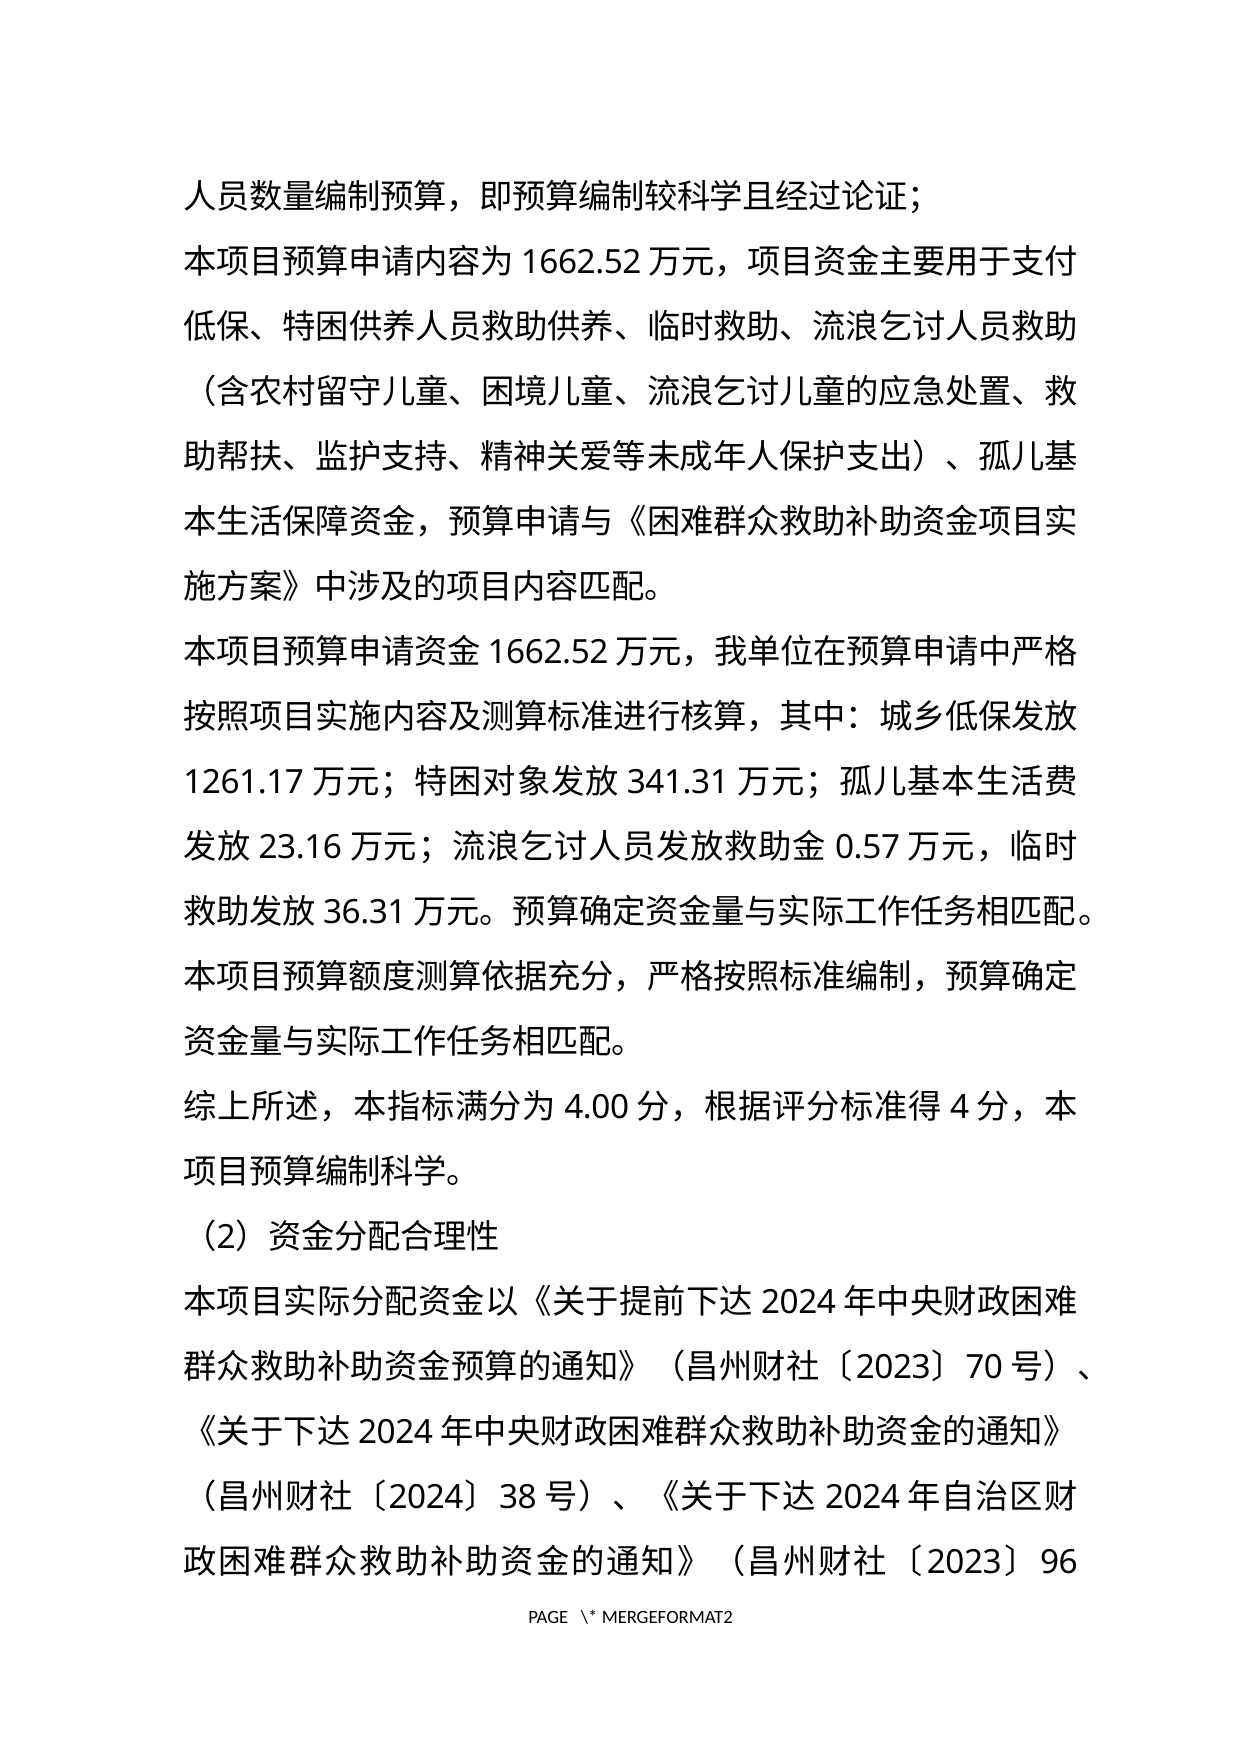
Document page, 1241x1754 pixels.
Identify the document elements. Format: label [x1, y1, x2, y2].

text [183, 162, 1078, 1592]
